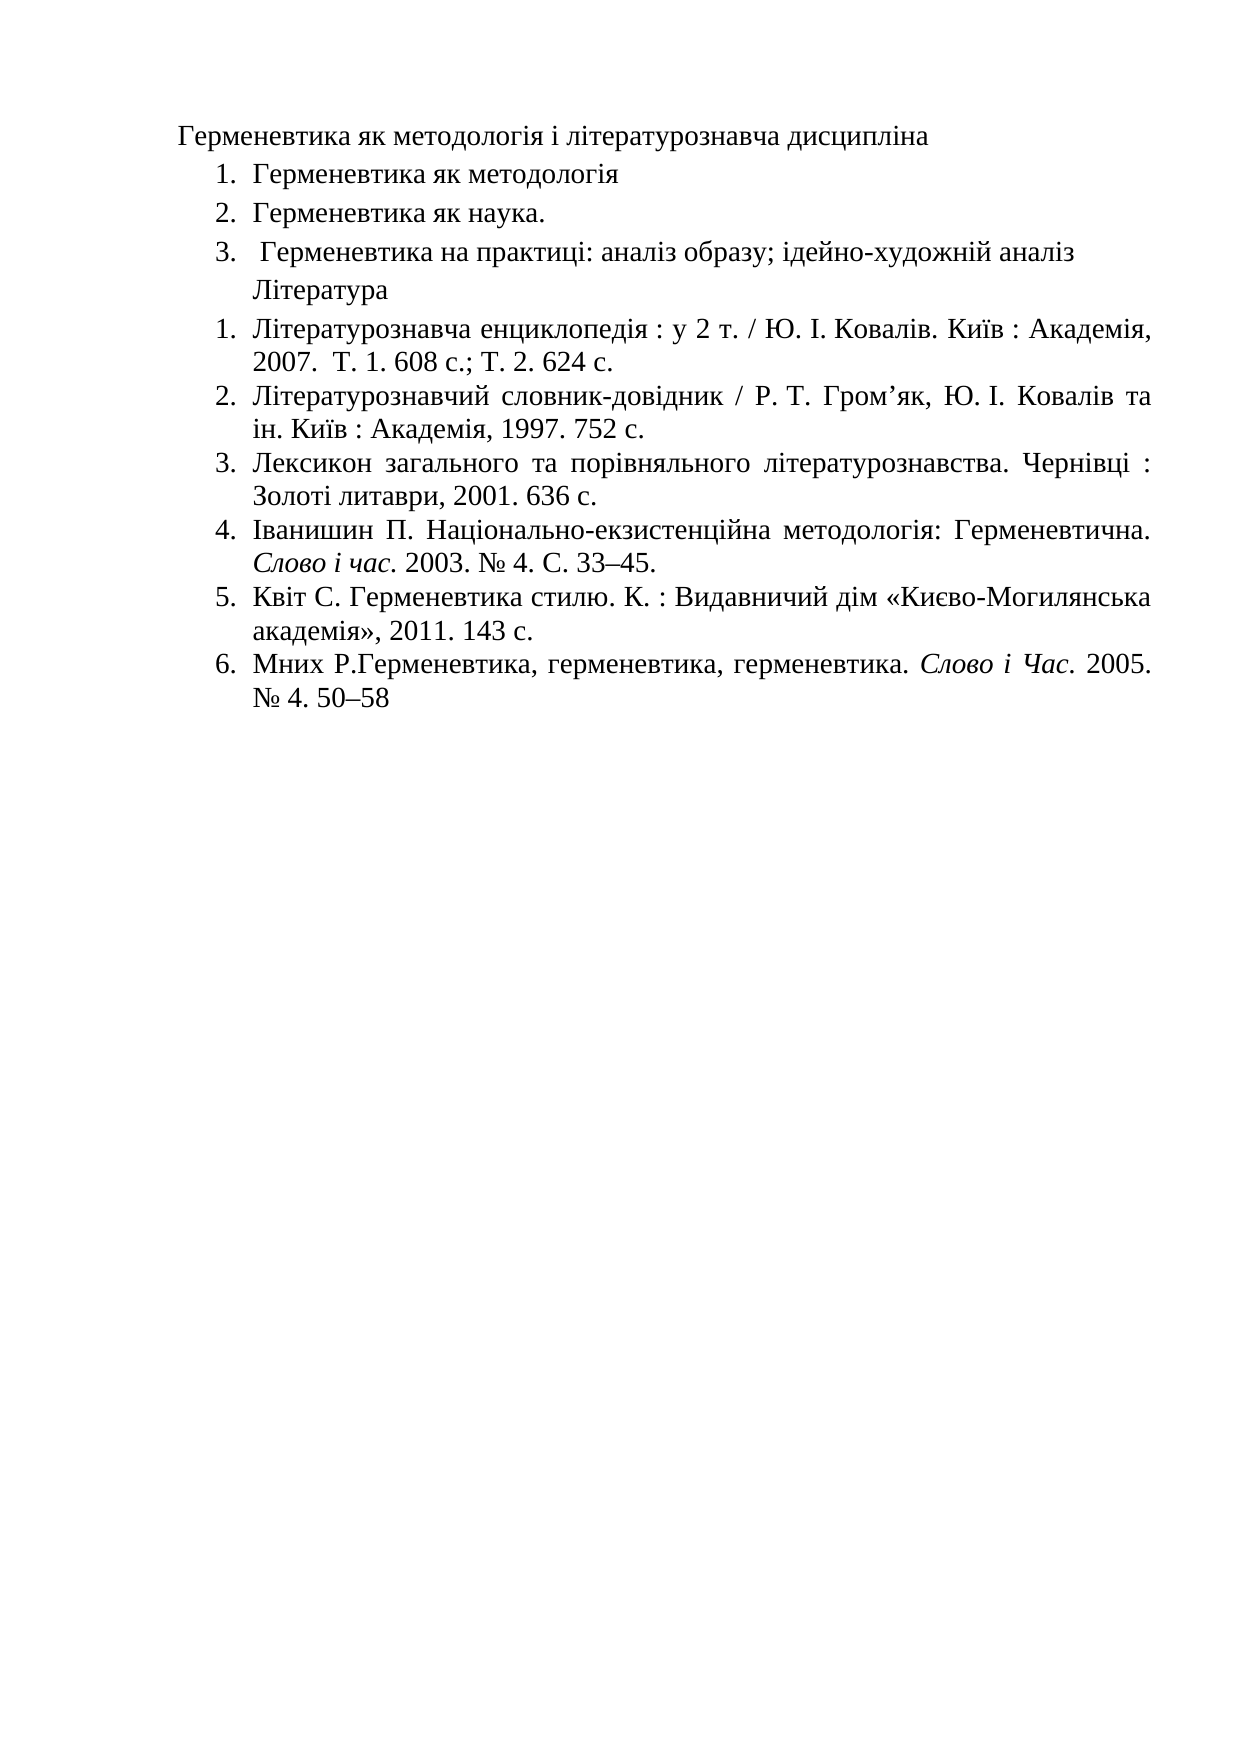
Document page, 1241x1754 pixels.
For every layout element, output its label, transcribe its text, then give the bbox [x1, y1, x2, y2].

list Іванишин П. Національно-екзистенційна методологія: Герменевтична. Слово і час. 2003. № 4. С. 33–45. [215, 512, 1152, 579]
list Герменевтика на практиці: аналіз образу; ідейно-художній аналіз [215, 234, 1152, 267]
list Літературознавчий словник-довідник / Р. Т. Гром’як, Ю. І. Ковалів та ін. Київ : Академія, 1997. 752 с. [215, 378, 1152, 445]
list Літературознавча енциклопедія : у 2 т. / Ю. І. Ковалів. Київ : Академія, 2007. Т. 1. 608 с.; Т. 2. 624 с. [215, 311, 1152, 378]
list Мних Р.Герменевтика, герменевтика, герменевтика. Слово і Час. 2005. № 4. 50–58 [215, 646, 1152, 713]
list Герменевтика як методологія [215, 157, 1152, 190]
list Література [252, 272, 1152, 306]
text Герменевтика як методологія і літературознавча дисципліна [177, 118, 1152, 152]
list Герменевтика як наука. [215, 195, 1152, 229]
list Лексикон загального та порівняльного літературознавства. Чернівці : Золоті литаври, 2001. 636 с. [215, 445, 1152, 512]
list Квіт С. Герменевтика стилю. К. : Видавничий дім «Києво-Могилянська академія», 2011. 143 с. [215, 579, 1152, 646]
